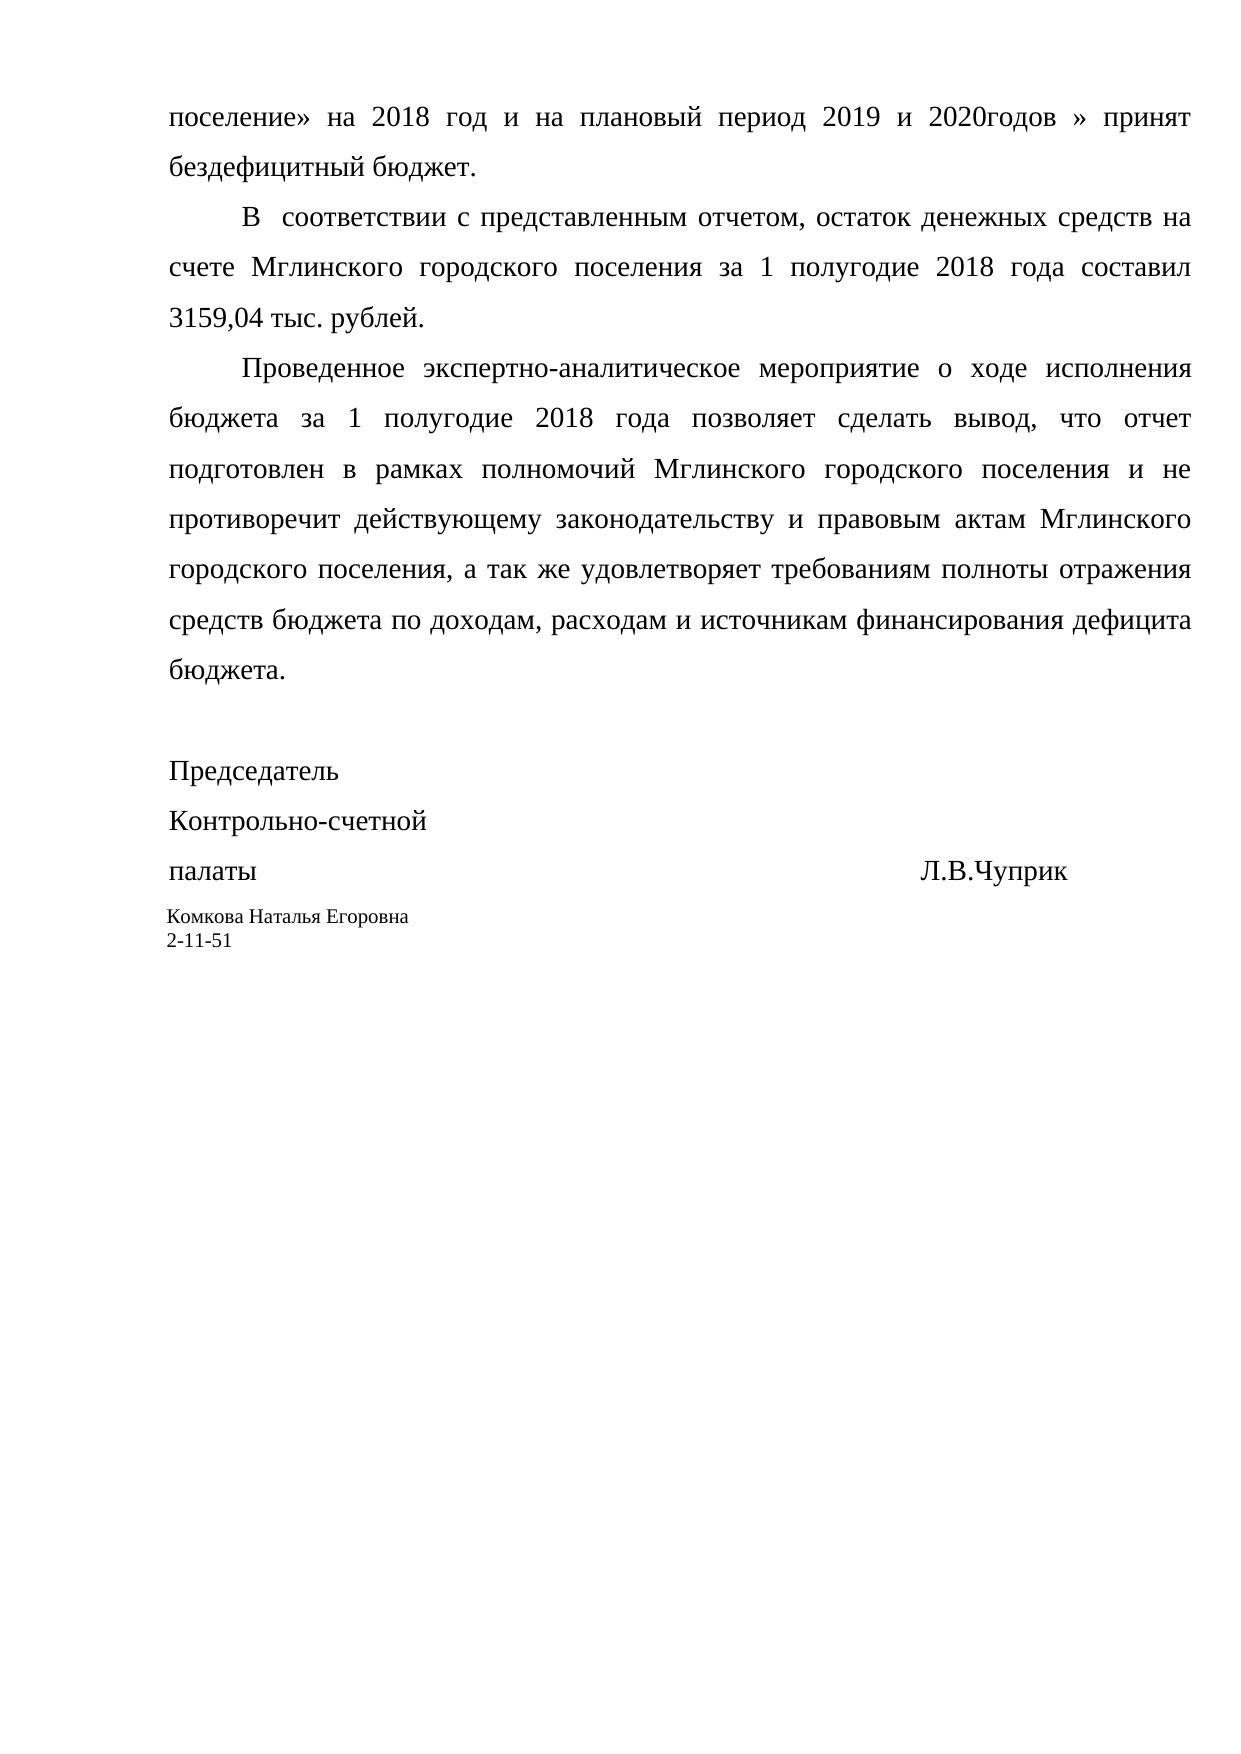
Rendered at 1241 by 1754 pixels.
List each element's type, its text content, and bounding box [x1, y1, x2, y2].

text Председатель [168, 753, 1192, 786]
text Комкова Наталья Егоровна [166, 904, 1192, 928]
text Проведенное экспертно-аналитическое мероприятие о ходе исполнения бюджета за 1 полугодие 2018 года позволяет сделать вывод, что отчет подготовлен в рамках полномочий Мглинского городского поселения и не противоречит действующему законодательству и правовым актам Мглинского городского поселения, а так же удовлетворяет требованиям полноты отражения средств бюджета по доходам, расходам и источникам финансирования дефицита бюджета. [168, 350, 1192, 686]
text В соответствии с представленным отчетом, остаток денежных средств на счете Мглинского городского поселения за 1 полугодие 2018 года составил 3159,04 тыс. рублей. [168, 199, 1192, 333]
text Контрольно-счетной [168, 803, 1192, 837]
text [168, 99, 1192, 182]
text 2-11-51 [166, 928, 1192, 952]
text палаты Л.В.Чуприк [168, 853, 1192, 887]
